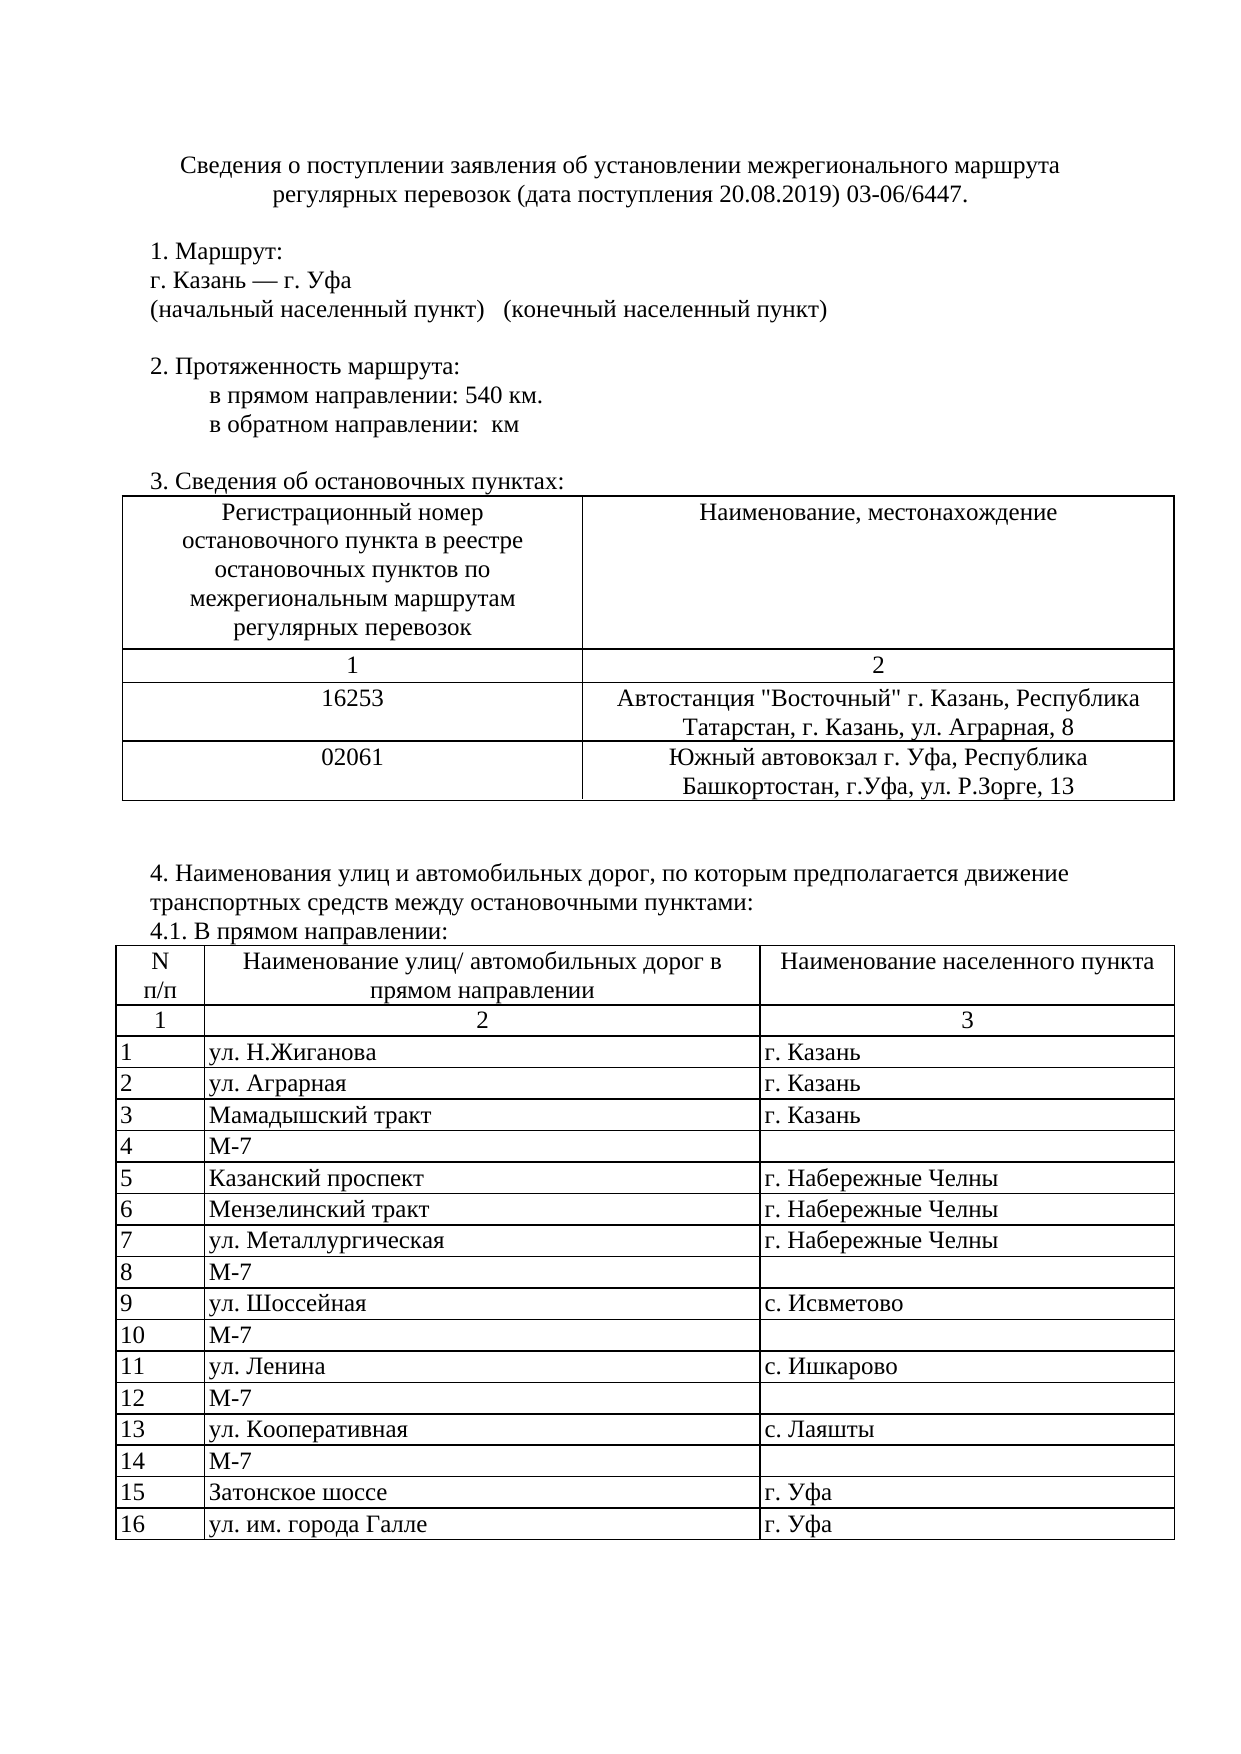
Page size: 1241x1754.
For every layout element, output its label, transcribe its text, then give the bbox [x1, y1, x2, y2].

text Сведения о поступлении заявления об установлении межрегионального маршрута регулярных перевозок (дата поступления 20.08.2019) 03-06/6447. [150, 150, 1090, 207]
table_cell г. Набережные Челны [761, 1163, 1174, 1193]
text 4. Наименования улиц и автомобильных дорог, по которым предполагается движение транспортных средств между остановочными пунктами: [150, 858, 1090, 916]
table_cell 2 [117, 1068, 204, 1098]
table_cell 5 [117, 1163, 204, 1193]
table_cell Мамадышский тракт [205, 1100, 759, 1130]
table_cell с. Лаяшты [761, 1415, 1174, 1444]
table_header Наименование населенного пункта [761, 946, 1174, 1004]
table_cell ул. им. города Галле [205, 1509, 759, 1539]
table_header Регистрационный номер остановочного пункта в реестре остановочных пунктов по межрегиональным маршрутам регулярных перевозок [123, 497, 582, 648]
table_cell Затонское шоссе [205, 1477, 759, 1507]
table_cell ул. Ленина [205, 1352, 759, 1381]
text (начальный населенный пункт) (конечный населенный пункт) [150, 294, 1090, 322]
table_cell М-7 [205, 1383, 759, 1413]
table_cell с. Ишкарово [761, 1352, 1174, 1381]
table_cell 9 [117, 1289, 204, 1318]
text 4.1. В прямом направлении: [150, 916, 1090, 945]
table_cell [761, 1320, 1174, 1350]
table_cell 15 [117, 1477, 204, 1507]
table_cell г. Казань [761, 1100, 1174, 1130]
table_cell 6 [117, 1194, 204, 1224]
table_cell г. Уфа [761, 1509, 1174, 1539]
text 2. Протяженность маршрута: [150, 351, 1090, 380]
table_cell г. Набережные Челны [761, 1226, 1174, 1256]
table_cell 3 [761, 1006, 1174, 1035]
table_cell ул. Металлургическая [205, 1226, 759, 1256]
table_cell [761, 1446, 1174, 1476]
table_cell 2 [583, 650, 1173, 681]
table_cell ул. Шоссейная [205, 1289, 759, 1318]
table_cell [761, 1131, 1174, 1161]
table_cell 4 [117, 1131, 204, 1161]
table_cell М-7 [205, 1131, 759, 1161]
table_cell М-7 [205, 1446, 759, 1476]
table_cell 13 [117, 1415, 204, 1444]
table_cell ул. Кооперативная [205, 1415, 759, 1444]
table_cell 02061 [123, 742, 582, 799]
table_cell Мензелинский тракт [205, 1194, 759, 1224]
table_cell Казанский проспект [205, 1163, 759, 1193]
table_cell 10 [117, 1320, 204, 1350]
table_header N п/п [117, 946, 204, 1004]
table_cell 3 [117, 1100, 204, 1130]
table_cell Южный автовокзал г. Уфа, Республика Башкортостан, г.Уфа, ул. Р.Зорге, 13 [583, 742, 1173, 799]
table_cell ул. Н.Жиганова [205, 1037, 759, 1067]
table_cell 14 [117, 1446, 204, 1476]
text г. Казань — г. Уфа [150, 265, 1090, 294]
table_cell 1 [117, 1006, 204, 1035]
table_cell [761, 1257, 1174, 1287]
table_header Наименование, местонахождение [583, 497, 1173, 648]
text 3. Сведения об остановочных пунктах: [150, 466, 1090, 495]
table_cell с. Исвметово [761, 1289, 1174, 1318]
table_cell 1 [123, 650, 582, 681]
table_cell ул. Аграрная [205, 1068, 759, 1098]
text 1. Маршрут: [150, 236, 1090, 265]
table_cell 2 [205, 1006, 759, 1035]
table_cell 7 [117, 1226, 204, 1256]
table_cell 8 [117, 1257, 204, 1287]
text в прямом направлении: 540 км. [150, 380, 1090, 409]
table_cell 1 [117, 1037, 204, 1067]
table_cell г. Казань [761, 1068, 1174, 1098]
table_cell г. Уфа [761, 1477, 1174, 1507]
table_cell 11 [117, 1352, 204, 1381]
table_cell 16 [117, 1509, 204, 1539]
table_cell 12 [117, 1383, 204, 1413]
table_cell г. Набережные Челны [761, 1194, 1174, 1224]
table_cell 16253 [123, 683, 582, 740]
table_cell М-7 [205, 1320, 759, 1350]
table_cell [761, 1383, 1174, 1413]
text в обратном направлении: км [150, 409, 1090, 437]
table_cell Автостанция "Восточный" г. Казань, Республика Татарстан, г. Казань, ул. Аграрная, 8 [583, 683, 1173, 740]
table_cell г. Казань [761, 1037, 1174, 1067]
table_header Наименование улиц/ автомобильных дорог в прямом направлении [205, 946, 759, 1004]
table_cell М-7 [205, 1257, 759, 1287]
